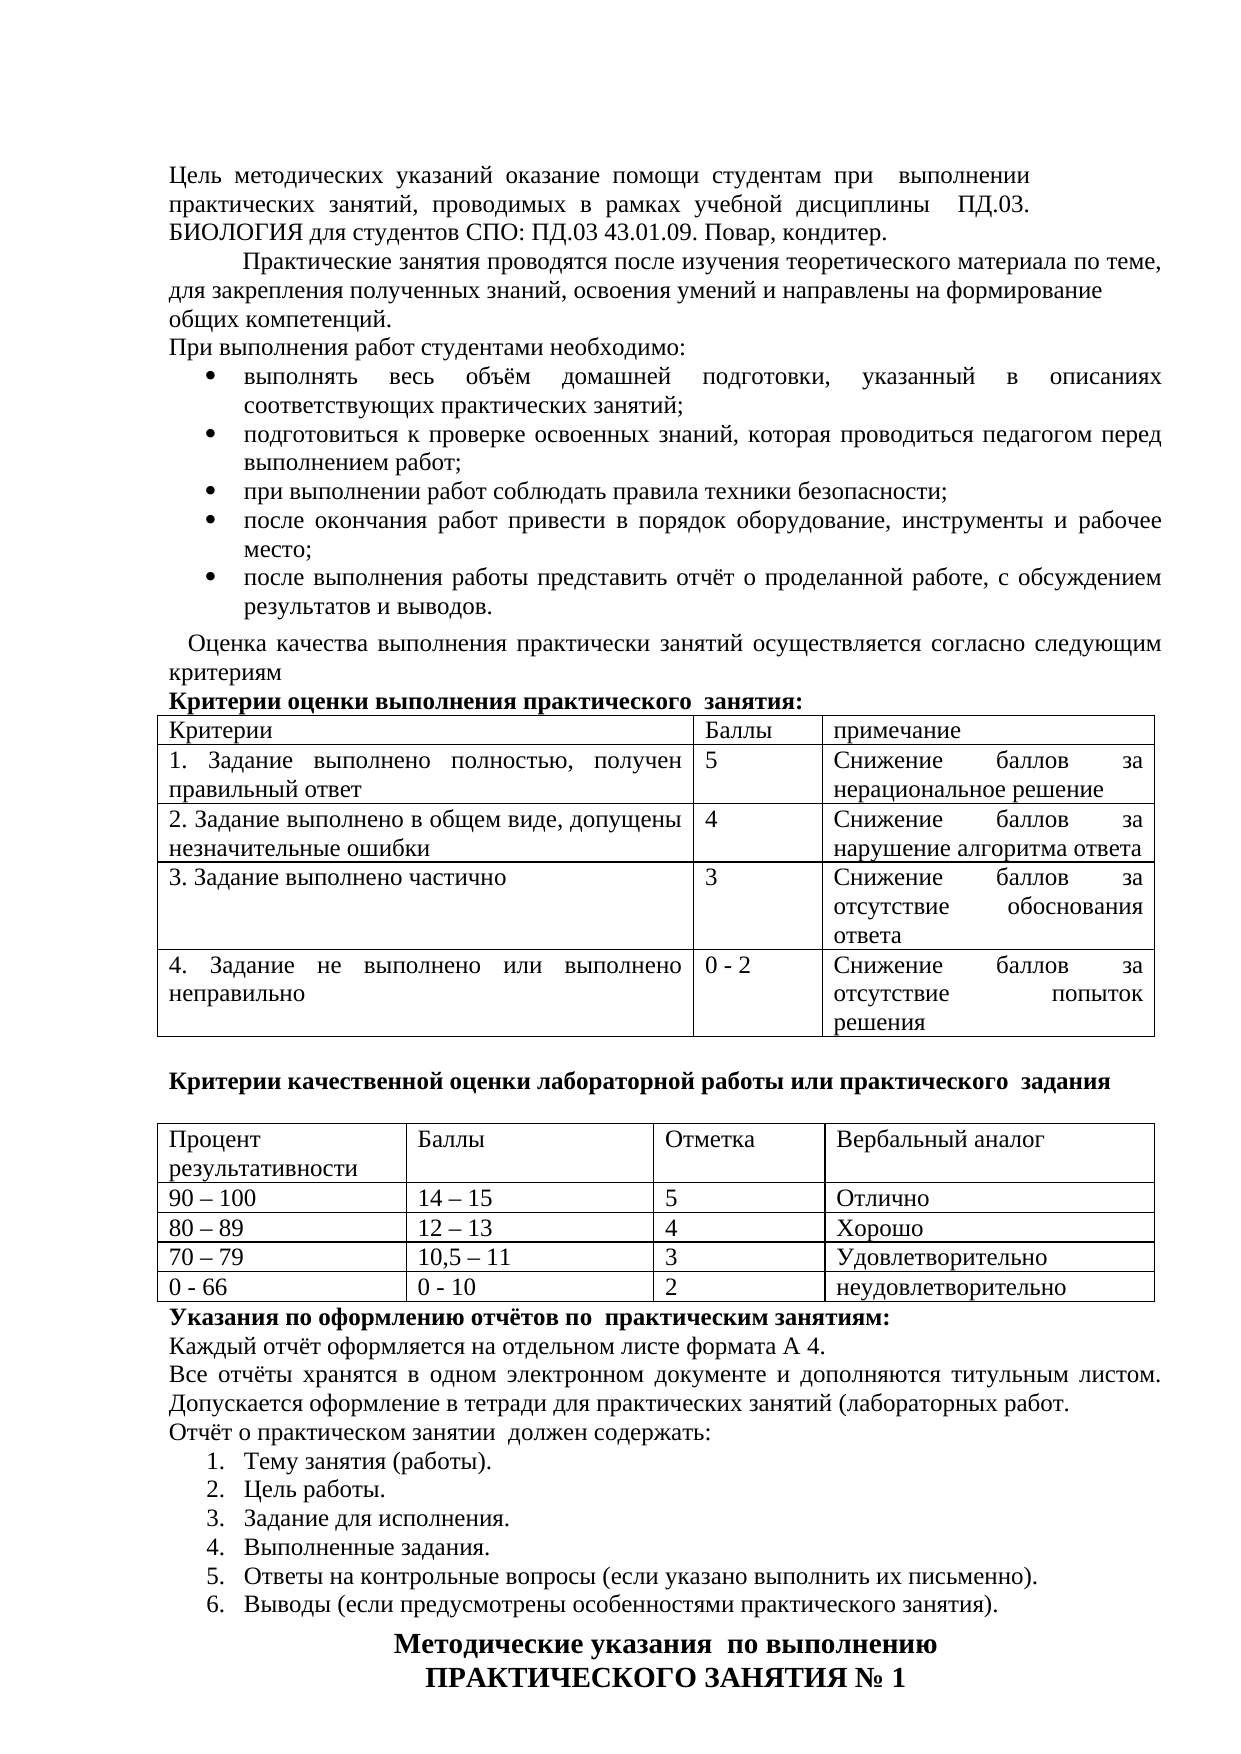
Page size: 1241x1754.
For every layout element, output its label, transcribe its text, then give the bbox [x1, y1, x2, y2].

table_cell 3. Задание выполнено частично [158, 863, 693, 949]
table_header примечание [823, 716, 1154, 744]
table_cell 0 - 66 [158, 1272, 406, 1301]
table_header Вербальный аналог [826, 1124, 1154, 1182]
list выполнять весь объём домашней подготовки, указанный в описаниях соответствующих практических занятий; [206, 361, 1162, 419]
list Задание для исполнения. [206, 1503, 1162, 1532]
table_header Баллы [694, 716, 822, 744]
table_cell Отлично [826, 1183, 1154, 1212]
table_cell 3 [654, 1243, 824, 1271]
table_cell 0 - 10 [407, 1272, 653, 1301]
table_cell 2. Задание выполнено в общем виде, допущены незначительные ошибки [158, 804, 693, 861]
table_cell Снижение баллов за нарушение алгоритма ответа [823, 804, 1154, 861]
text Методические указания по выполнению [169, 1627, 1162, 1660]
table_cell 4 [694, 804, 822, 861]
list Цель работы. [206, 1474, 1162, 1503]
table_header Критерии [158, 716, 693, 744]
list после окончания работ привести в порядок оборудование, инструменты и рабочее место; [206, 505, 1162, 562]
table_cell 90 – 100 [158, 1183, 406, 1212]
text Указания по оформлению отчётов по практическим занятиям: [169, 1302, 1162, 1331]
list Ответы на контрольные вопросы (если указано выполнить их письменно). [206, 1561, 1162, 1589]
list подготовиться к проверке освоенных знаний, которая проводиться педагогом перед выполнением работ; [206, 419, 1162, 476]
table_cell 5 [694, 745, 822, 803]
table_cell 2 [654, 1272, 824, 1301]
table_cell 3 [694, 863, 822, 949]
table_cell неудовлетворительно [826, 1272, 1154, 1301]
list Тему занятия (работы). [206, 1446, 1162, 1474]
table_cell 80 – 89 [158, 1213, 406, 1241]
table_cell Снижение баллов за отсутствие попыток решения [823, 950, 1154, 1036]
text Критерии оценки выполнения практического занятия: [169, 686, 1162, 714]
table_cell 12 – 13 [407, 1213, 653, 1241]
list после выполнения работы представить отчёт о проделанной работе, с обсуждением результатов и выводов. [206, 562, 1162, 620]
table_cell 4. Задание не выполнено или выполнено неправильно [158, 950, 693, 1036]
text Практические занятия проводятся после изучения теоретического материала по теме, для закрепления полученных знаний, освоения умений и направлены на формирование [169, 246, 1162, 304]
text Все отчёты хранятся в одном электронном документе и дополняются титульным листом. Допускается оформление в тетради для практических занятий (лабораторных работ. [169, 1359, 1162, 1417]
table_cell Удовлетворительно [826, 1243, 1154, 1271]
table_cell 4 [654, 1213, 824, 1241]
table_cell 1. Задание выполнено полностью, получен правильный ответ [158, 745, 693, 803]
table_cell 10,5 – 11 [407, 1243, 653, 1271]
table_cell 5 [654, 1183, 824, 1212]
text Отчёт о практическом занятии должен содержать: [169, 1417, 1162, 1446]
table_cell 14 – 15 [407, 1183, 653, 1212]
list Выполненные задания. [206, 1532, 1162, 1561]
list Выводы (если предусмотрены особенностями практического занятия). [206, 1589, 1162, 1618]
table_cell Снижение баллов за отсутствие обоснования ответа [823, 863, 1154, 949]
text Цель методических указаний оказание помощи студентам при выполнении практических занятий, проводимых в рамках учебной дисциплины ПД.03. БИОЛОГИЯ для студентов СПО: ПД.03 43.01.09. Повар, кондитер. [169, 160, 1031, 246]
text При выполнения работ студентами необходимо: [169, 332, 1162, 361]
table_cell 0 - 2 [694, 950, 822, 1036]
table_cell Хорошо [826, 1213, 1154, 1241]
text Критерии качественной оценки лабораторной работы или практического задания [169, 1066, 1162, 1094]
text Оценка качества выполнения практически занятий осуществляется согласно следующим критериям [169, 628, 1162, 686]
list при выполнении работ соблюдать правила техники безопасности; [206, 476, 1162, 505]
table_cell 70 – 79 [158, 1243, 406, 1271]
table_header Баллы [407, 1124, 653, 1182]
text ПРАКТИЧЕСКОГО ЗАНЯТИЯ № 1 [169, 1660, 1162, 1694]
text общих компетенций. [169, 304, 1162, 332]
table_cell Снижение баллов за нерациональное решение [823, 745, 1154, 803]
text Каждый отчёт оформляется на отдельном листе формата А 4. [169, 1331, 1162, 1359]
table_header Отметка [654, 1124, 824, 1182]
table_header Процент результативности [158, 1124, 406, 1182]
